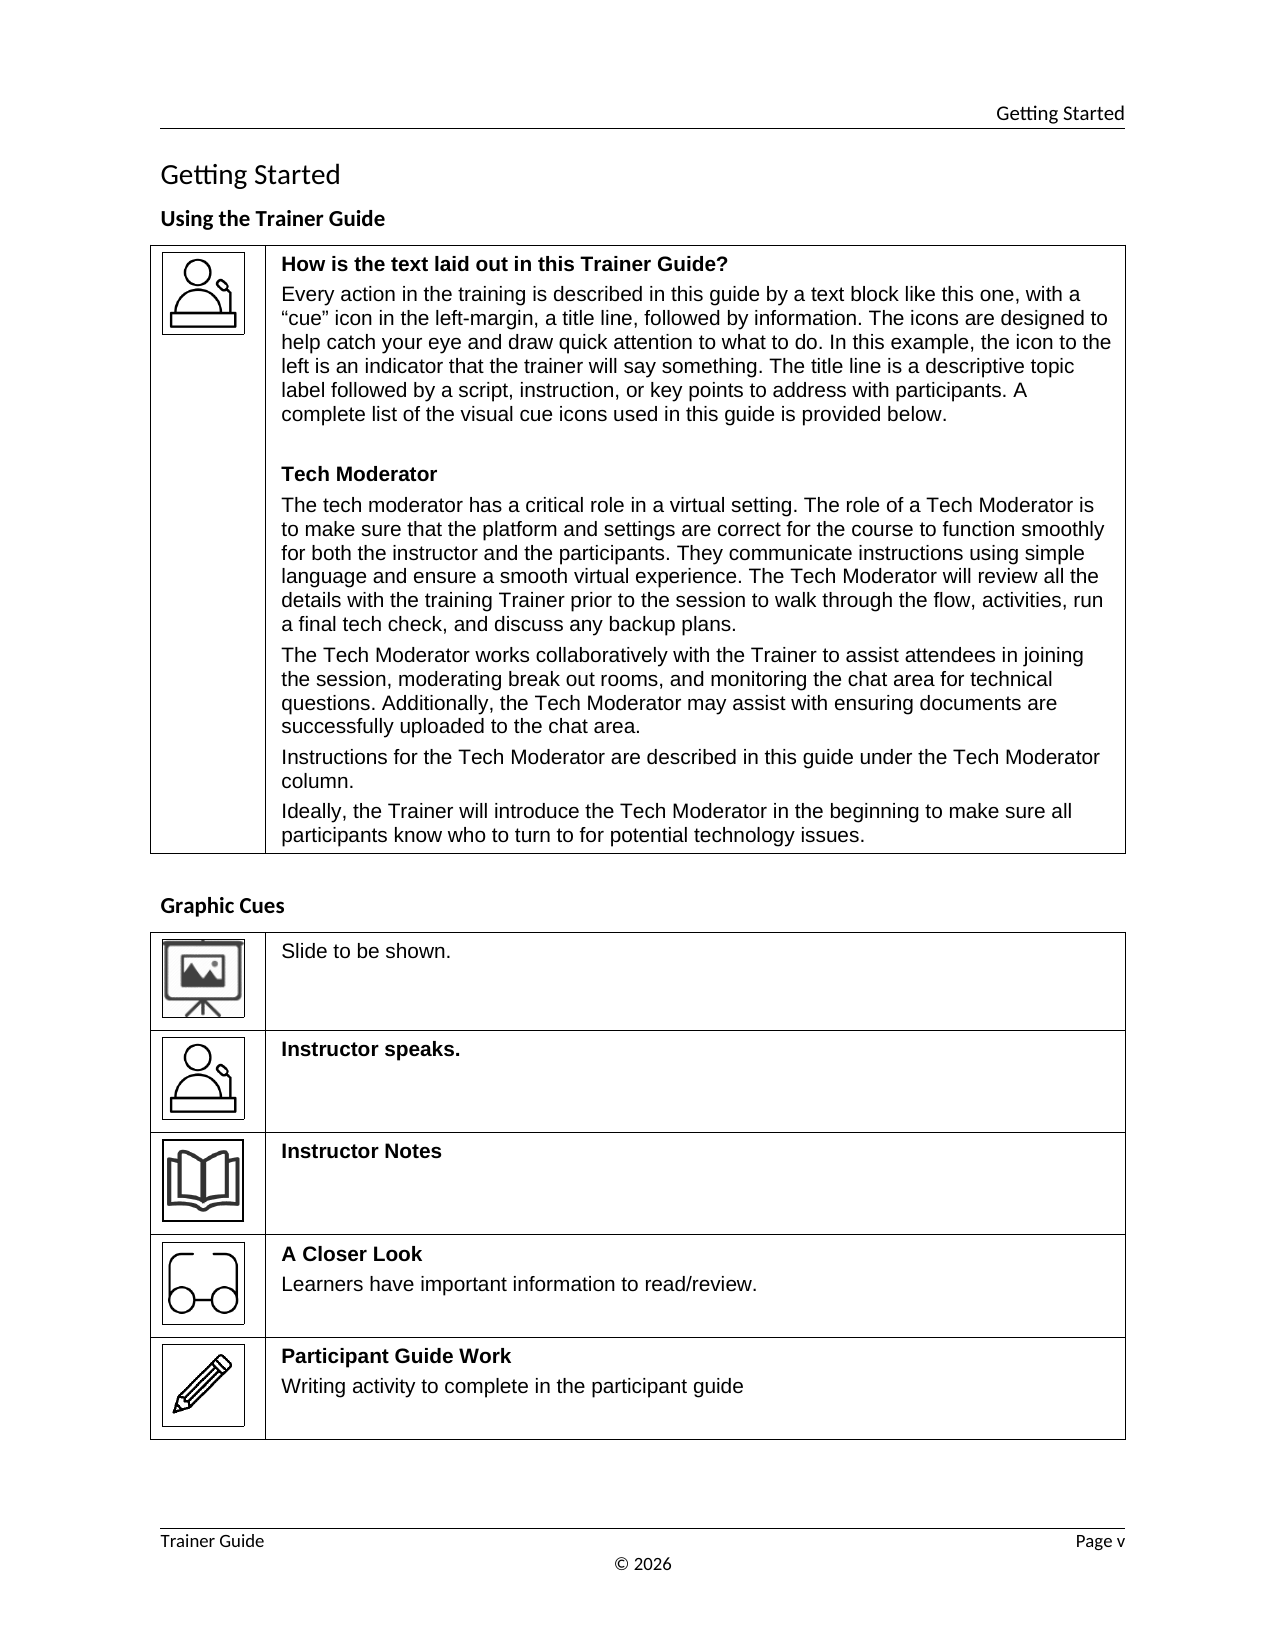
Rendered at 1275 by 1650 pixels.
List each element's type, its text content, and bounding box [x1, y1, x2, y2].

table_header Slide to be shown. [266, 933, 1125, 1030]
table_cell Instructor Notes [266, 1133, 1125, 1234]
table_cell A Closer Look Learners have important information to read/review. [266, 1235, 1125, 1337]
subtitle Getting Started [160, 156, 1125, 191]
picture [163, 940, 244, 1017]
picture [163, 1038, 244, 1119]
table_cell [151, 1133, 265, 1234]
table_header [151, 246, 265, 853]
text Using the Trainer Guide [160, 204, 1125, 232]
table_cell [151, 1338, 265, 1439]
table_cell Participant Guide Work Writing activity to complete in the participant guide [266, 1338, 1125, 1439]
table_header [151, 933, 265, 1030]
text Graphic Cues [160, 891, 1125, 919]
picture [163, 1345, 244, 1426]
table_cell Instructor speaks. [266, 1031, 1125, 1132]
table_header How is the text laid out in this Trainer Guide? Every action in the training is described in this guide by a text block like this one, with a “cue” icon in the left-margin, a title line, followed by information. The icons are designed to help catch your eye and draw quick attention to what to do. In this example, the icon to the left is an indicator that the trainer will say something. The title line is a descriptive topic label followed by a script, instruction, or key points to address with participants. A complete list of the visual cue icons used in this guide is provided below. Tech Moderator The tech moderator has a critical role in a virtual setting. The role of a Tech Moderator is to make sure that the platform and settings are correct for the course to function smoothly for both the instructor and the participants. They communicate instructions using simple language and ensure a smooth virtual experience. The Tech Moderator will review all the details with the training Trainer prior to the session to walk through the flow, activities, run a final tech check, and discuss any backup plans. The Tech Moderator works collaboratively with the Trainer to assist attendees in joining the session, moderating break out rooms, and monitoring the chat area for technical questions. Additionally, the Tech Moderator may assist with ensuring documents are successfully uploaded to the chat area. Instructions for the Tech Moderator are described in this guide under the Tech Moderator column. Ideally, the Trainer will introduce the Tech Moderator in the beginning to make sure all participants know who to turn to for potential technology issues. [266, 246, 1125, 853]
table_cell [151, 1031, 265, 1132]
table_cell [151, 1235, 265, 1337]
picture [163, 253, 244, 334]
picture [163, 1243, 244, 1324]
picture [164, 1141, 242, 1220]
